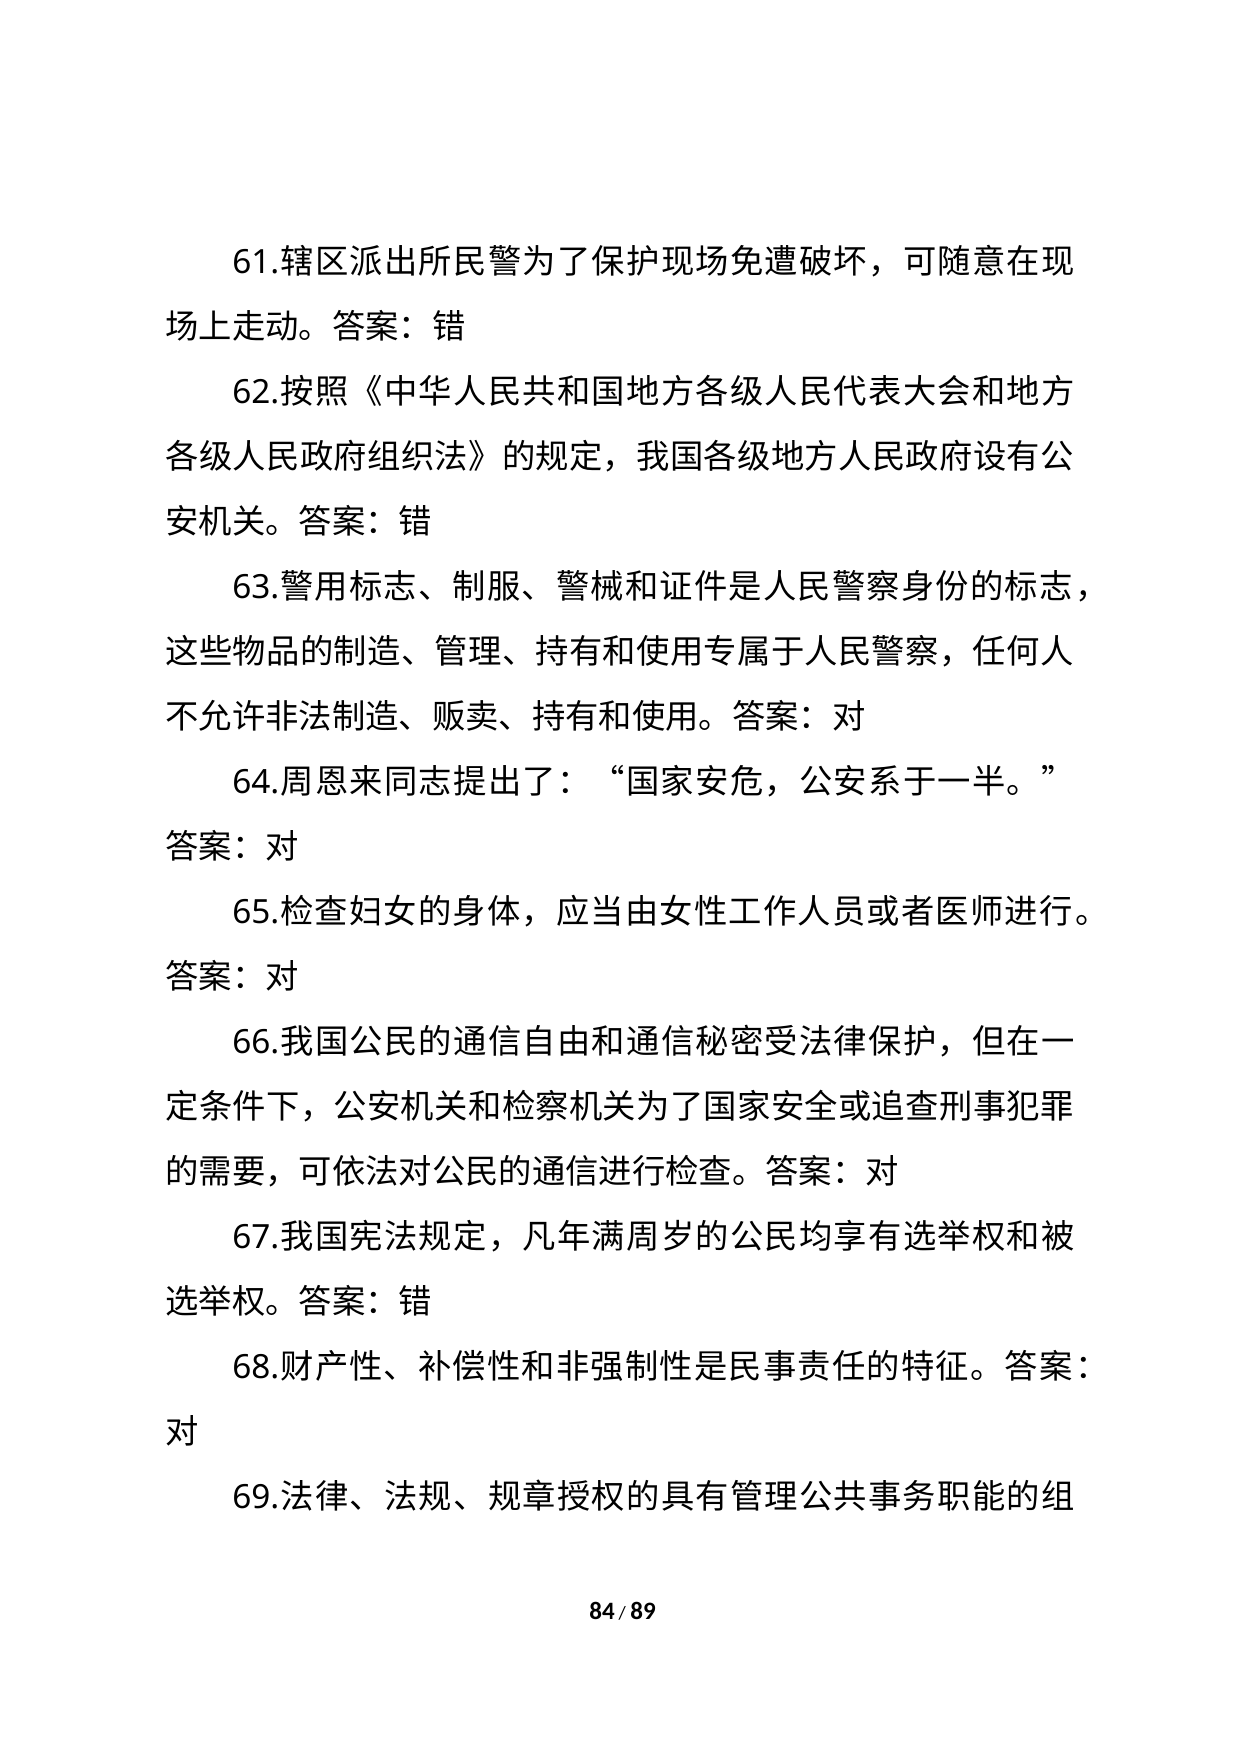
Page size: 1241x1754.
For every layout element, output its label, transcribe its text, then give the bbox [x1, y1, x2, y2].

text 61.辖区派出所民警为了保护现场免遭破坏，可随意在现场上走动。答案：错 [165, 227, 1075, 357]
text 67.我国宪法规定，凡年满周岁的公民均享有选举权和被选举权。答案：错 [165, 1202, 1075, 1332]
text 64.周恩来同志提出了：“国家安危，公安系于一半。”答案：对 [165, 747, 1075, 877]
text 63.警用标志、制服、警械和证件是人民警察身份的标志，这些物品的制造、管理、持有和使用专属于人民警察，任何人不允许非法制造、贩卖、持有和使用。答案：对 [165, 552, 1075, 747]
text 68.财产性、补偿性和非强制性是民事责任的特征。答案：对 [165, 1332, 1075, 1462]
text 65.检查妇女的身体，应当由女性工作人员或者医师进行。答案：对 [165, 877, 1075, 1007]
text 66.我国公民的通信自由和通信秘密受法律保护，但在一定条件下，公安机关和检察机关为了国家安全或追查刑事犯罪的需要，可依法对公民的通信进行检查。答案：对 [165, 1007, 1075, 1202]
text 62.按照《中华人民共和国地方各级人民代表大会和地方各级人民政府组织法》的规定，我国各级地方人民政府设有公安机关。答案：错 [165, 357, 1075, 552]
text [165, 1462, 1075, 1527]
